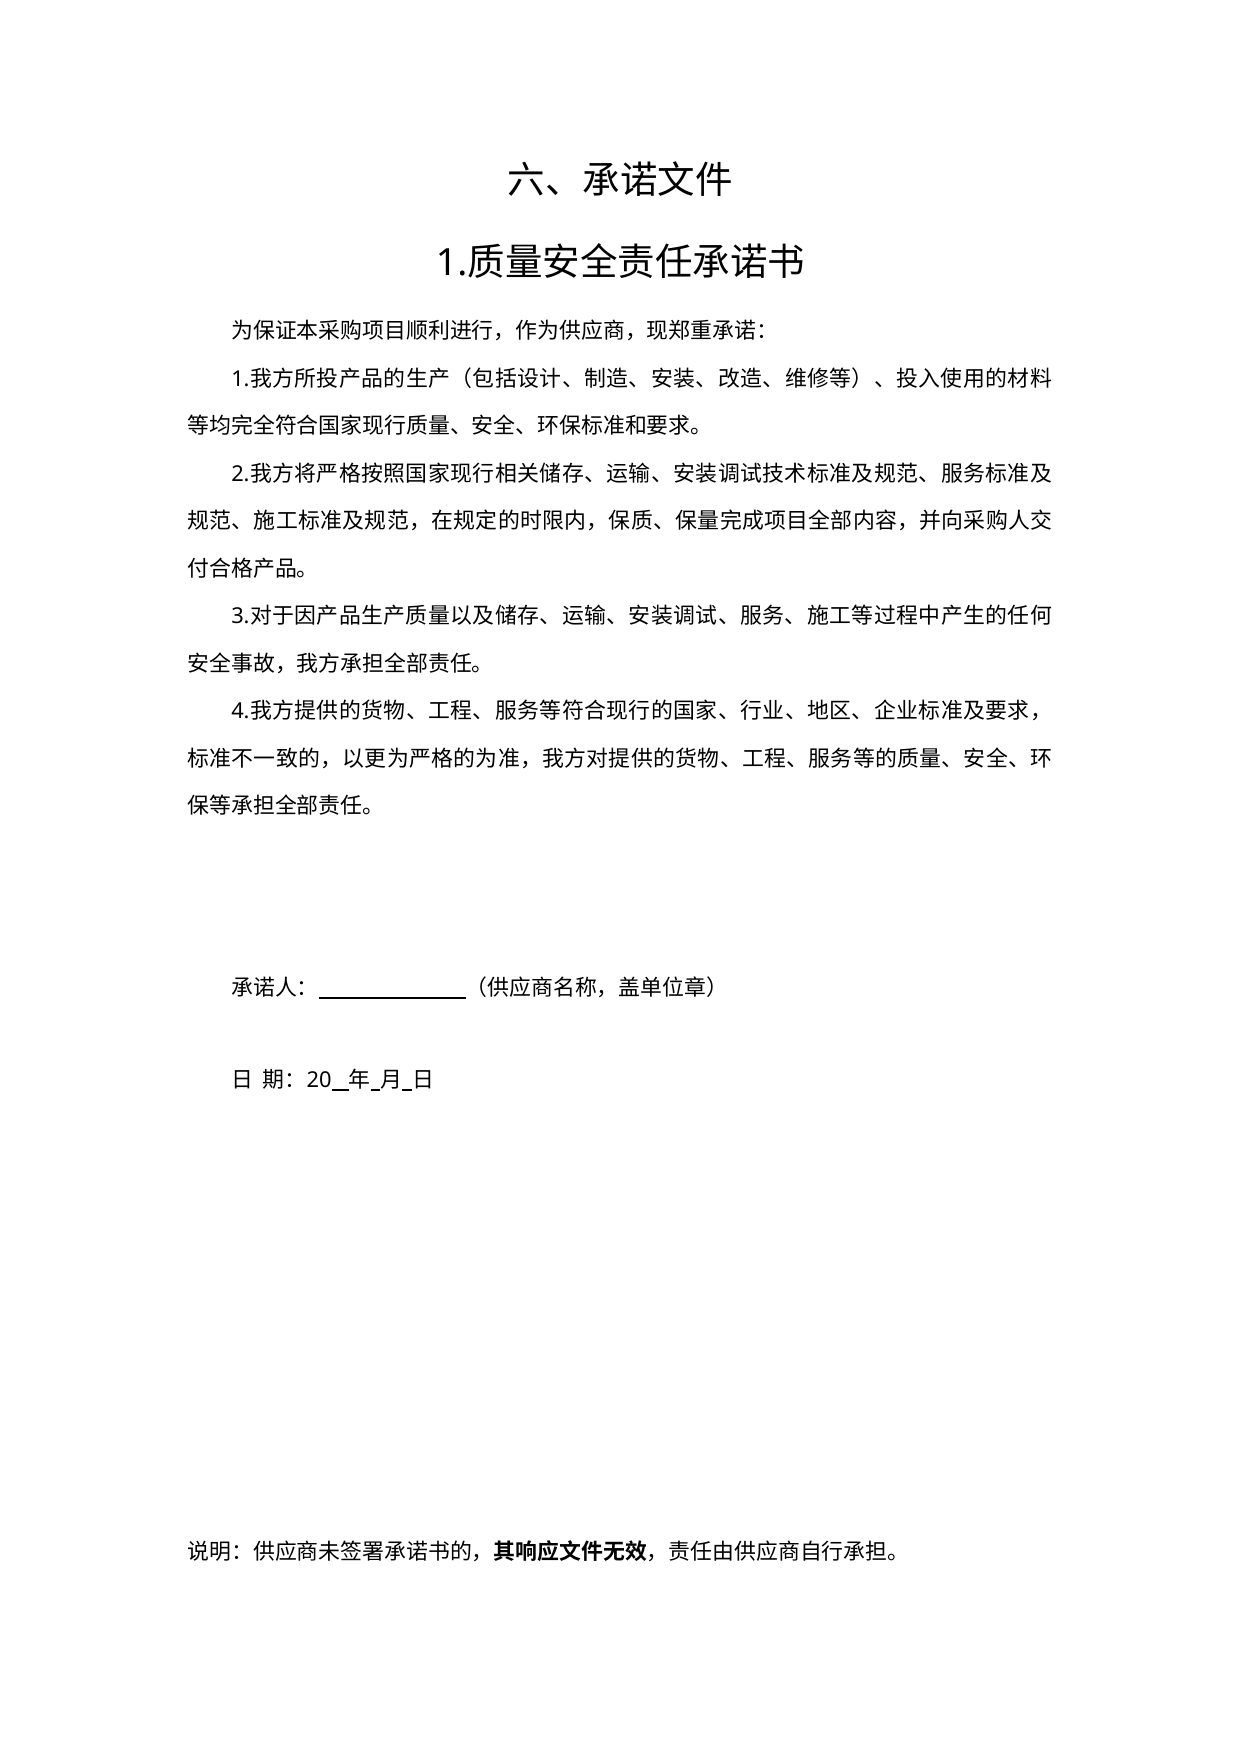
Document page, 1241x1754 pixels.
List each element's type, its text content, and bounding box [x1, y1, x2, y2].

text 说明：供应商未签署承诺书的，其响应文件无效，责任由供应商自行承担。 [187, 1526, 1053, 1568]
text 1.我方所投产品的生产（包括设计、制造、安装、改造、维修等）、投入使用的材料等均完全符合国家现行质量、安全、环保标准和要求。 [187, 361, 1053, 440]
text 为保证本采购项目顺利进行，作为供应商，现郑重承诺： [187, 313, 1053, 345]
text 承诺人： （供应商名称，盖单位章） [187, 970, 1053, 1002]
text 日 期：20 年 月 日 [187, 1062, 1053, 1094]
text 2.我方将严格按照国家现行相关储存、运输、安装调试技术标准及规范、服务标准及规范、施工标准及规范，在规定的时限内，保质、保量完成项目全部内容，并向采购人交付合格产品。 [187, 456, 1053, 582]
text 3.对于因产品生产质量以及储存、运输、安装调试、服务、施工等过程中产生的任何安全事故，我方承担全部责任。 [187, 598, 1053, 677]
text 六、承诺文件 [187, 150, 1053, 204]
text 1.质量安全责任承诺书 [187, 231, 1053, 286]
text 4.我方提供的货物、工程、服务等符合现行的国家、行业、地区、企业标准及要求，标准不一致的，以更为严格的为准，我方对提供的货物、工程、服务等的质量、安全、环保等承担全部责任。 [187, 693, 1053, 820]
